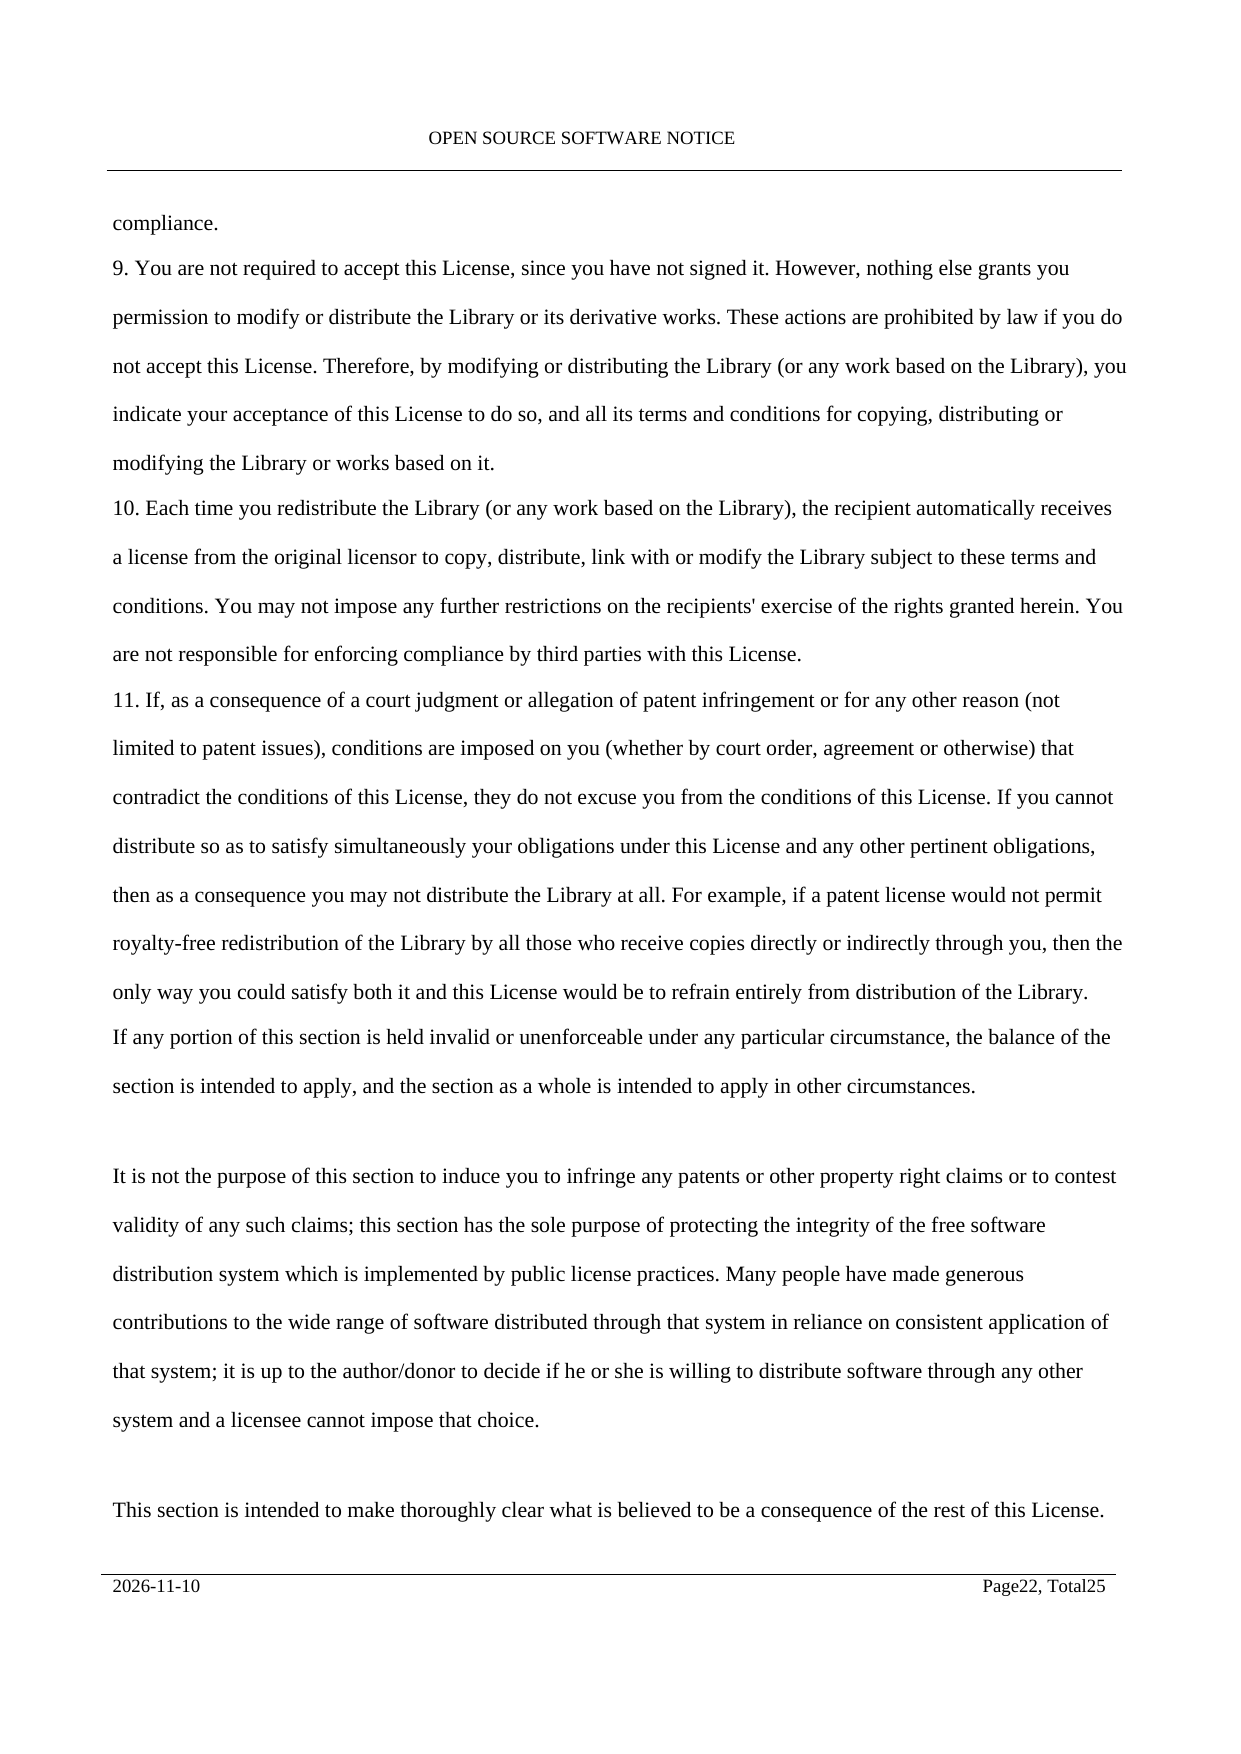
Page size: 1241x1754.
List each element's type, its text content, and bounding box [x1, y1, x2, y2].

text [112, 206, 1128, 239]
text This section is intended to make thoroughly clear what is believed to be a consequence of the rest of this License. [112, 1493, 1128, 1526]
text It is not the purpose of this section to induce you to infringe any patents or other property right claims or to contest validity of any such claims; this section has the sole purpose of protecting the integrity of the free software distribution system which is implemented by public license practices. Many people have made generous contributions to the wide range of software distributed through that system in reliance on consistent application of that system; it is up to the author/donor to decide if he or she is willing to distribute software through any other system and a licensee cannot impose that choice. [112, 1159, 1128, 1436]
text 11. If, as a consequence of a court judgment or allegation of patent infringement or for any other reason (not limited to patent issues), conditions are imposed on you (whether by court order, agreement or otherwise) that contradict the conditions of this License, they do not excuse you from the conditions of this License. If you cannot distribute so as to satisfy simultaneously your obligations under this License and any other pertinent obligations, then as a consequence you may not distribute the Library at all. For example, if a patent license would not permit royalty-free redistribution of the Library by all those who receive copies directly or indirectly through you, then the only way you could satisfy both it and this License would be to refrain entirely from distribution of the Library. [112, 683, 1128, 1008]
text If any portion of this section is held invalid or unenforceable under any particular circumstance, the balance of the section is intended to apply, and the section as a whole is intended to apply in other circumstances. [112, 1021, 1128, 1102]
text 10. Each time you redistribute the Library (or any work based on the Library), the recipient automatically receives a license from the original licensor to copy, distribute, link with or modify the Library subject to these terms and conditions. You may not impose any further restrictions on the recipients' exercise of the rights granted herein. You are not responsible for enforcing compliance by third parties with this License. [112, 492, 1128, 670]
text 9. You are not required to accept this License, since you have not signed it. However, nothing else grants you permission to modify or distribute the Library or its derivative works. These actions are prohibited by law if you do not accept this License. Therefore, by modifying or distributing the Library (or any work based on the Library), you indicate your acceptance of this License to do so, and all its terms and conditions for copying, distributing or modifying the Library or works based on it. [112, 251, 1128, 479]
